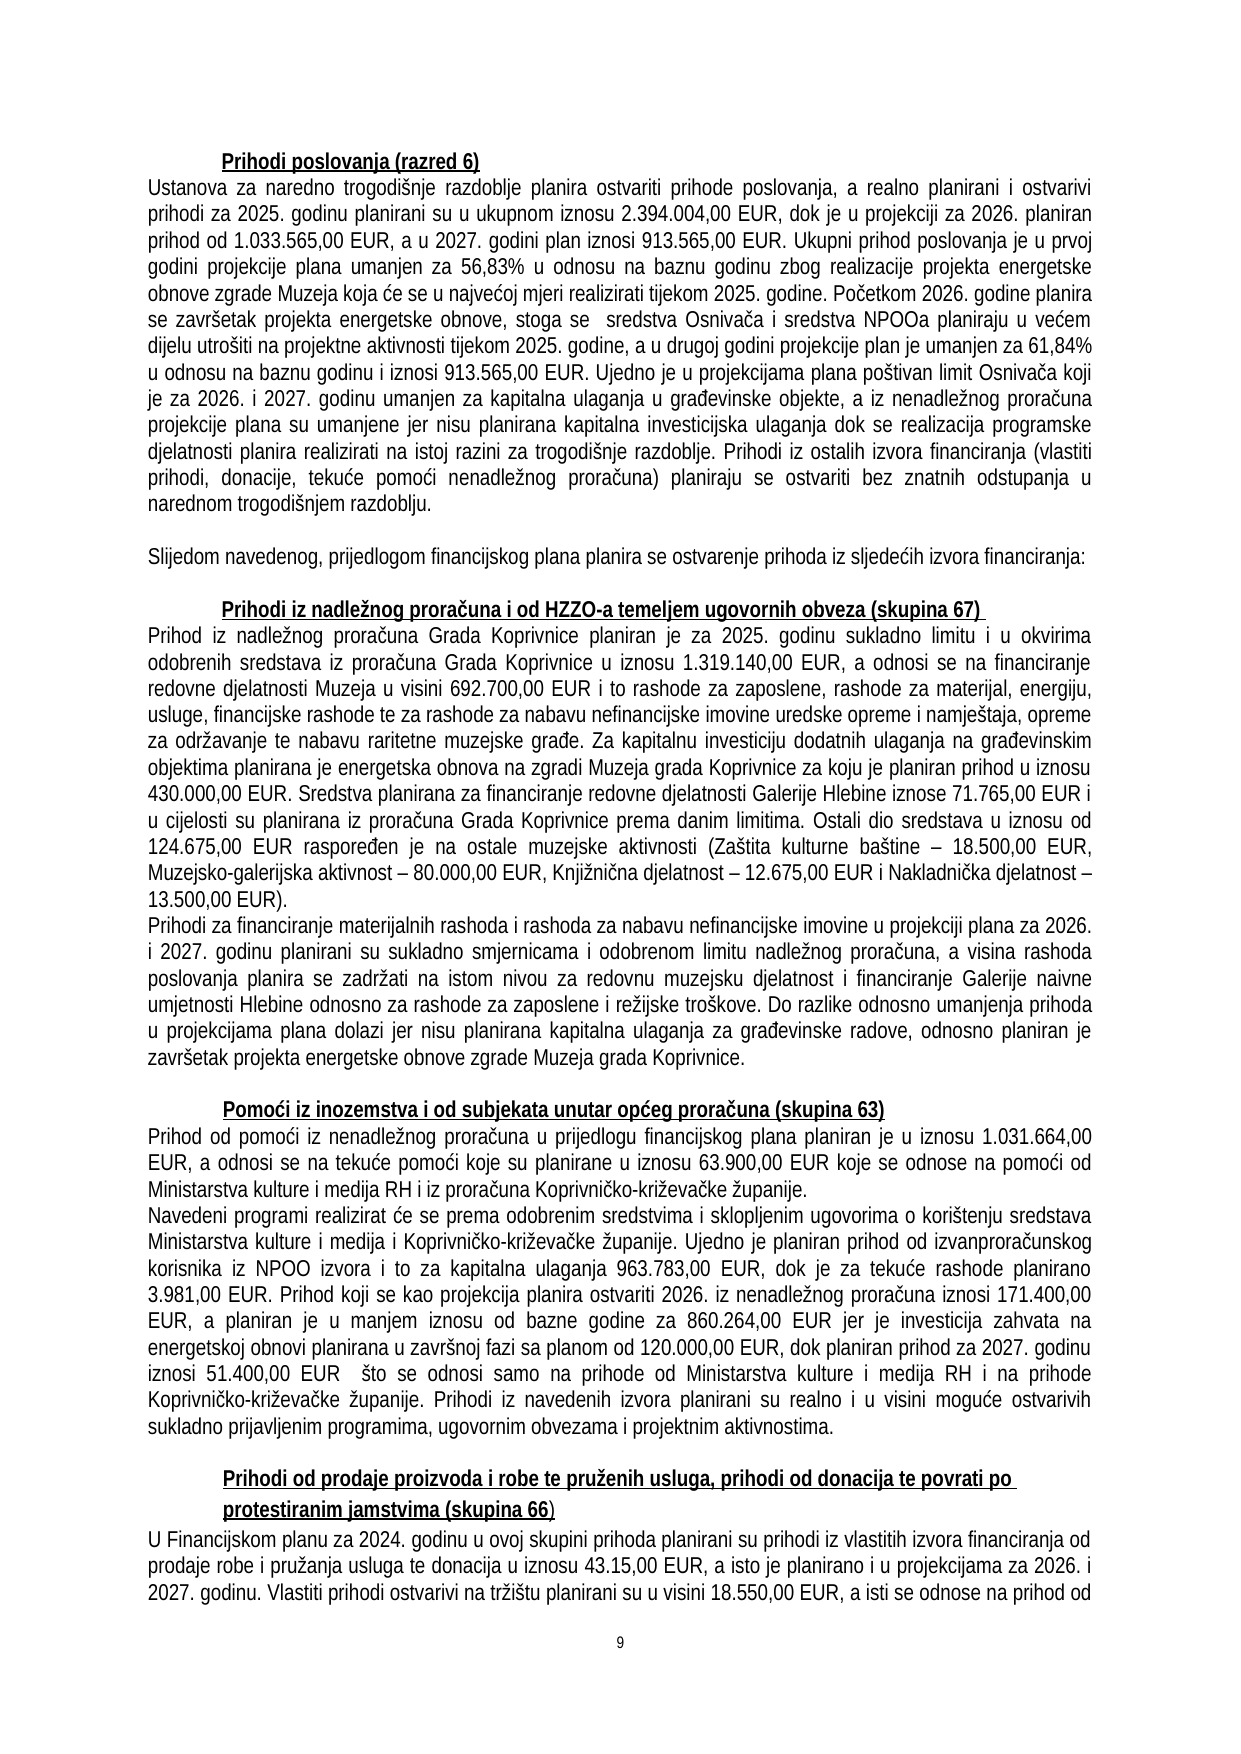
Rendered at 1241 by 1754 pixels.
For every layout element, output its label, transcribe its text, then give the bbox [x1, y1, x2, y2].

text Prihod od pomoći iz nenadležnog proračuna u prijedlogu financijskog plana planiran je u iznosu 1.031.664,00 EUR, a odnosi se na tekuće pomoći koje su planirane u iznosu 63.900,00 EUR koje se odnose na pomoći od Ministarstva kulture i medija RH i iz proračuna Koprivničko-križevačke županije. [148, 1123, 1092, 1202]
text Ustanova za naredno trogodišnje razdoblje planira ostvariti prihode poslovanja, a realno planirani i ostvarivi prihodi za 2025. godinu planirani su u ukupnom iznosu 2.394.004,00 EUR, dok je u projekciji za 2026. planiran prihod od 1.033.565,00 EUR, a u 2027. godini plan iznosi 913.565,00 EUR. Ukupni prihod poslovanja je u prvoj godini projekcije plana umanjen za 56,83% u odnosu na baznu godinu zbog realizacije projekta energetske obnove zgrade Muzeja koja će se u najvećoj mjeri realizirati tijekom 2025. godine. Početkom 2026. godine planira se završetak projekta energetske obnove, stoga se sredstva Osnivača i sredstva NPOOa planiraju u većem dijelu utrošiti na projektne aktivnosti tijekom 2025. godine, a u drugoj godini projekcije plan je umanjen za 61,84% u odnosu na baznu godinu i iznosi 913.565,00 EUR. Ujedno je u projekcijama plana poštivan limit Osnivača koji je za 2026. i 2027. godinu umanjen za kapitalna ulaganja u građevinske objekte, a iz nenadležnog proračuna projekcije plana su umanjene jer nisu planirana kapitalna investicijska ulaganja dok se realizacija programske djelatnosti planira realizirati na istoj razini za trogodišnje razdoblje. Prihodi iz ostalih izvora financiranja (vlastiti prihodi, donacije, tekuće pomoći nenadležnog proračuna) planiraju se ostvariti bez znatnih odstupanja u narednom trogodišnjem razdoblju. [148, 174, 1092, 517]
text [148, 1526, 1092, 1605]
list Prihodi od prodaje proizvoda i robe te pruženih usluga, prihodi od donacija te povrati po protestiranim jamstvima (skupina 66) [223, 1465, 1092, 1522]
list Pomoći iz inozemstva i od subjekata unutar općeg proračuna (skupina 63) [223, 1096, 1092, 1123]
text Prihodi za financiranje materijalnih rashoda i rashoda za nabavu nefinancijske imovine u projekciji plana za 2026. i 2027. godinu planirani su sukladno smjernicama i odobrenom limitu nadležnog proračuna, a visina rashoda poslovanja planira se zadržati na istom nivou za redovnu muzejsku djelatnost i financiranje Galerije naivne umjetnosti Hlebine odnosno za rashode za zaposlene i režijske troškove. Do razlike odnosno umanjenja prihoda u projekcijama plana dolazi jer nisu planirana kapitalna ulaganja za građevinske radove, odnosno planiran je završetak projekta energetske obnove zgrade Muzeja grada Koprivnice. [148, 912, 1092, 1070]
text Slijedom navedenog, prijedlogom financijskog plana planira se ostvarenje prihoda iz sljedećih izvora financiranja: [148, 543, 1092, 569]
text Navedeni programi realizirat će se prema odobrenim sredstvima i sklopljenim ugovorima o korištenju sredstava Ministarstva kulture i medija i Koprivničko-križevačke županije. Ujedno je planiran prihod od izvanproračunskog korisnika iz NPOO izvora i to za kapitalna ulaganja 963.783,00 EUR, dok je za tekuće rashode planirano 3.981,00 EUR. Prihod koji se kao projekcija planira ostvariti 2026. iz nenadležnog proračuna iznosi 171.400,00 EUR, a planiran je u manjem iznosu od bazne godine za 860.264,00 EUR jer je investicija zahvata na energetskoj obnovi planirana u završnoj fazi sa planom od 120.000,00 EUR, dok planiran prihod za 2027. godinu iznosi 51.400,00 EUR što se odnosi samo na prihode od Ministarstva kulture i medija RH i na prihode Koprivničko-križevačke županije. Prihodi iz navedenih izvora planirani su realno i u visini moguće ostvarivih sukladno prijavljenim programima, ugovornim obvezama i projektnim aktivnostima. [148, 1202, 1092, 1439]
text Prihodi iz nadležnog proračuna i od HZZO-a temeljem ugovornih obveza (skupina 67) [148, 596, 1092, 622]
text Prihod iz nadležnog proračuna Grada Koprivnice planiran je za 2025. godinu sukladno limitu i u okvirima odobrenih sredstava iz proračuna Grada Koprivnice u iznosu 1.319.140,00 EUR, a odnosi se na financiranje redovne djelatnosti Muzeja u visini 692.700,00 EUR i to rashode za zaposlene, rashode za materijal, energiju, usluge, financijske rashode te za rashode za nabavu nefinancijske imovine uredske opreme i namještaja, opreme za održavanje te nabavu raritetne muzejske građe. Za kapitalnu investiciju dodatnih ulaganja na građevinskim objektima planirana je energetska obnova na zgradi Muzeja grada Koprivnice za koju je planiran prihod u iznosu 430.000,00 EUR. Sredstva planirana za financiranje redovne djelatnosti Galerije Hlebine iznose 71.765,00 EUR i u cijelosti su planirana iz proračuna Grada Koprivnice prema danim limitima. Ostali dio sredstava u iznosu od 124.675,00 EUR raspoređen je na ostale muzejske aktivnosti (Zaštita kulturne baštine – 18.500,00 EUR, Muzejsko-galerijska aktivnost – 80.000,00 EUR, Knjižnična djelatnost – 12.675,00 EUR i Nakladnička djelatnost – 13.500,00 EUR). [148, 622, 1092, 912]
text Prihodi poslovanja (razred 6) [148, 148, 1092, 174]
